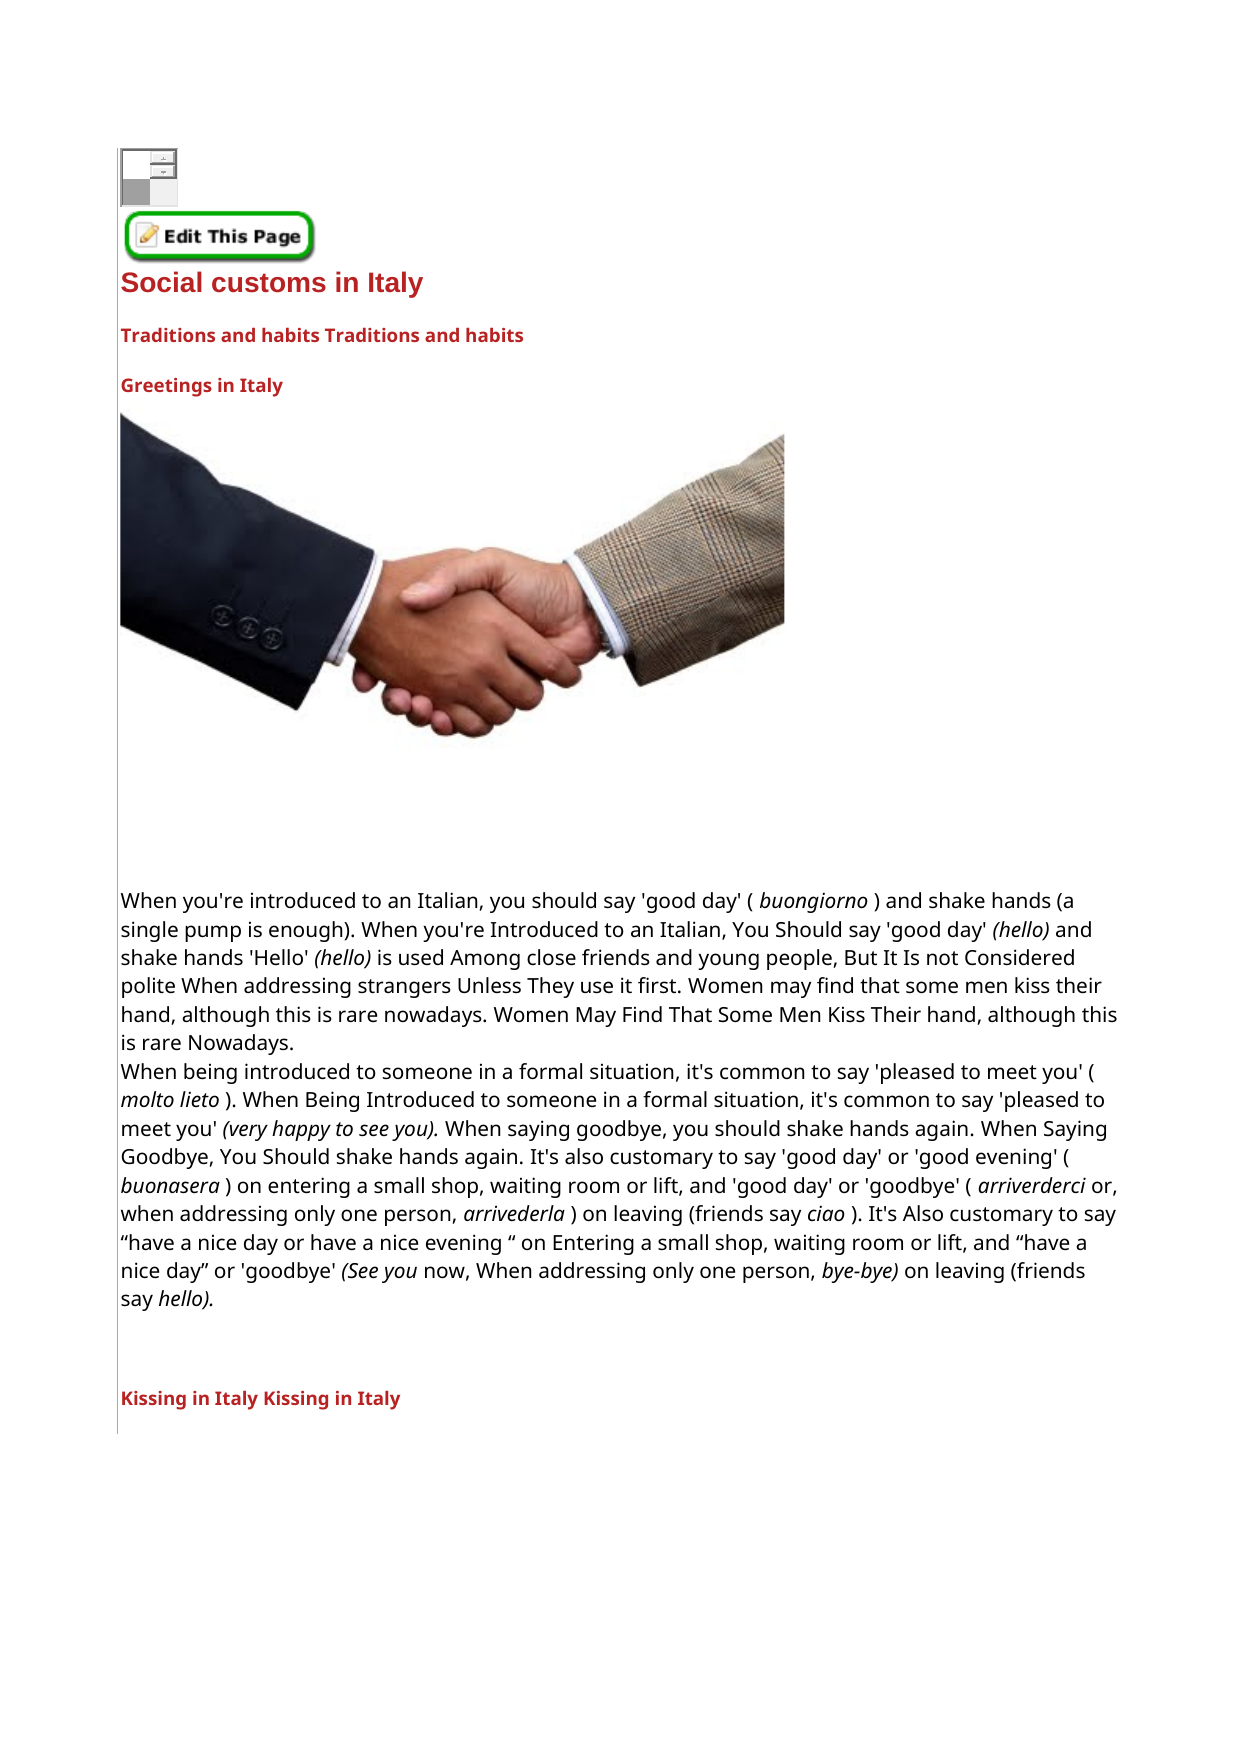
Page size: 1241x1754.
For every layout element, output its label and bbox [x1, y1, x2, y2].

picture [120, 397, 785, 839]
table_header [120, 148, 1121, 1434]
picture [120, 208, 321, 267]
